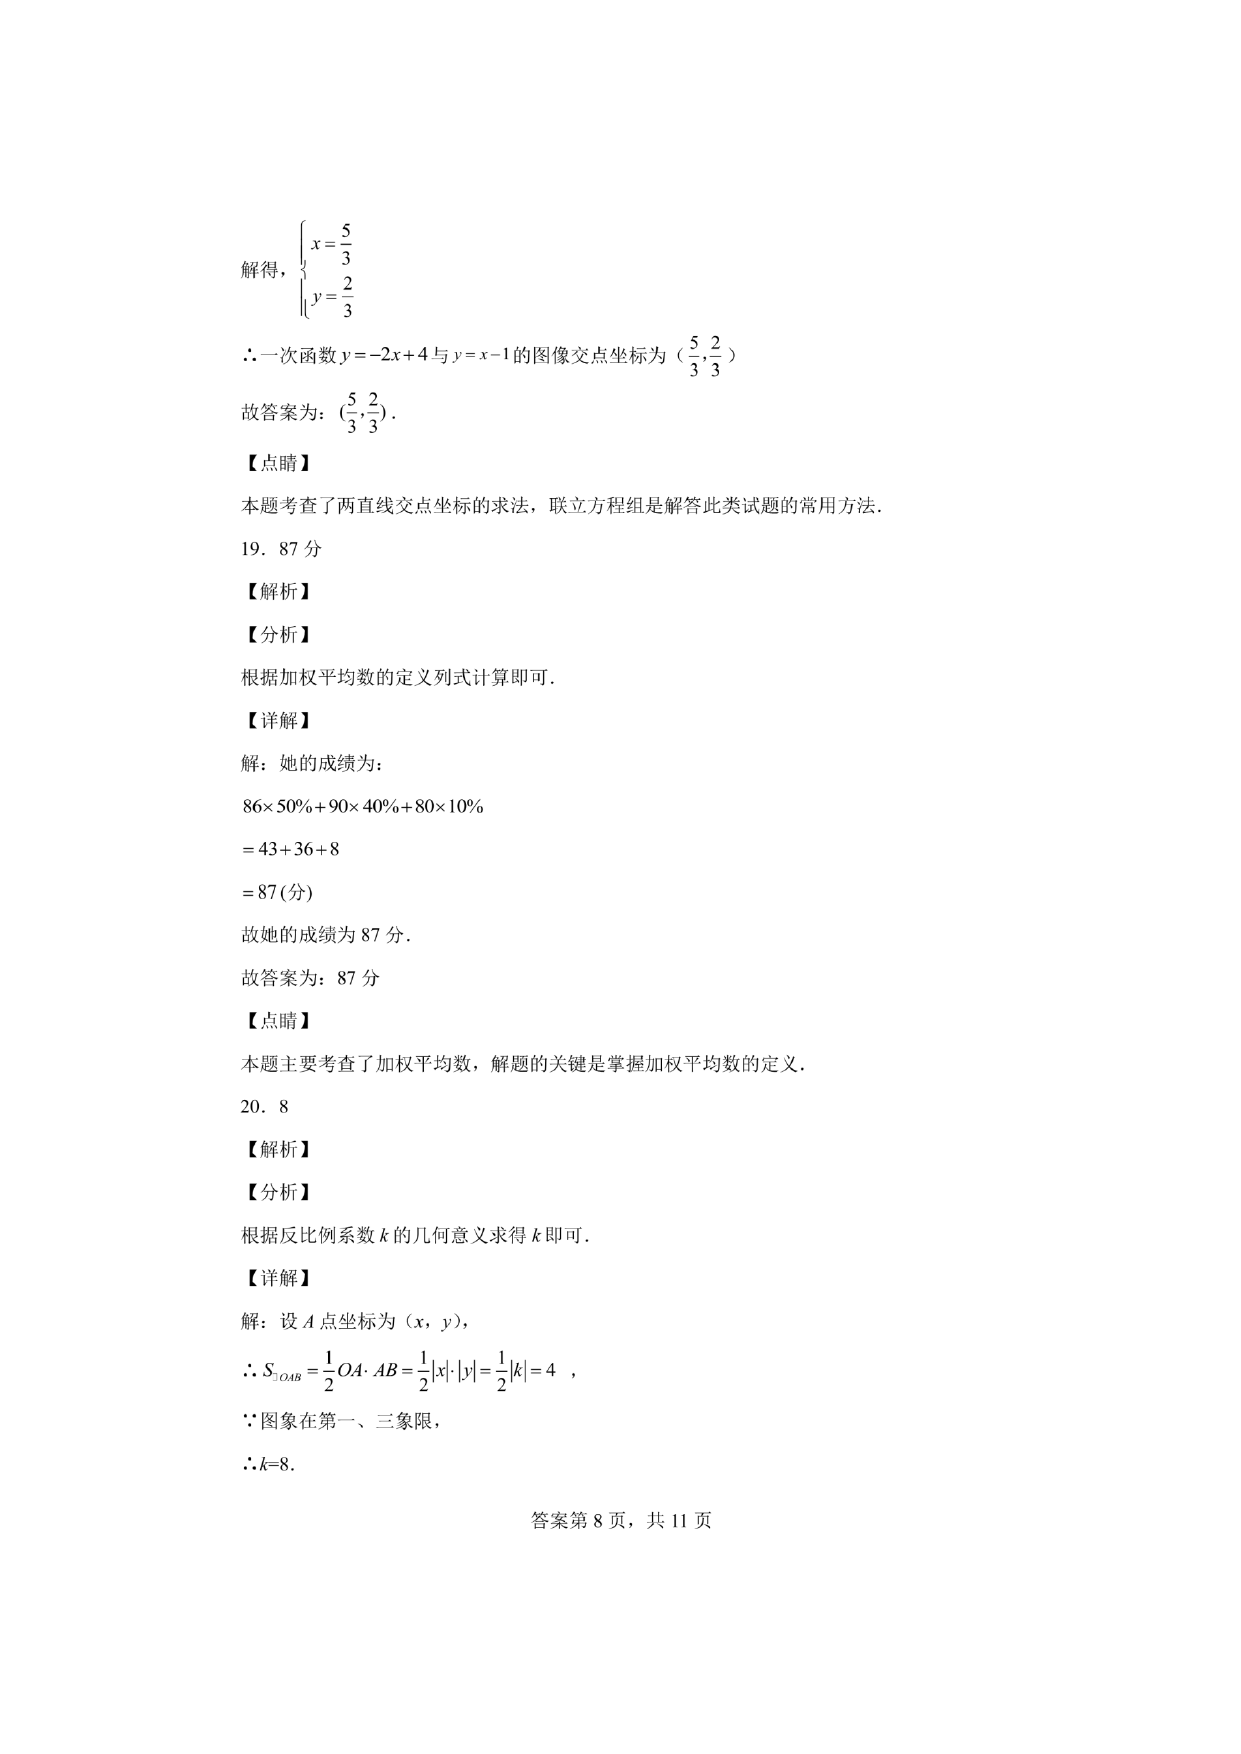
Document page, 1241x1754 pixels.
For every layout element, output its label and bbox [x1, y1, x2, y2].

picture [75, 80, 1166, 1623]
